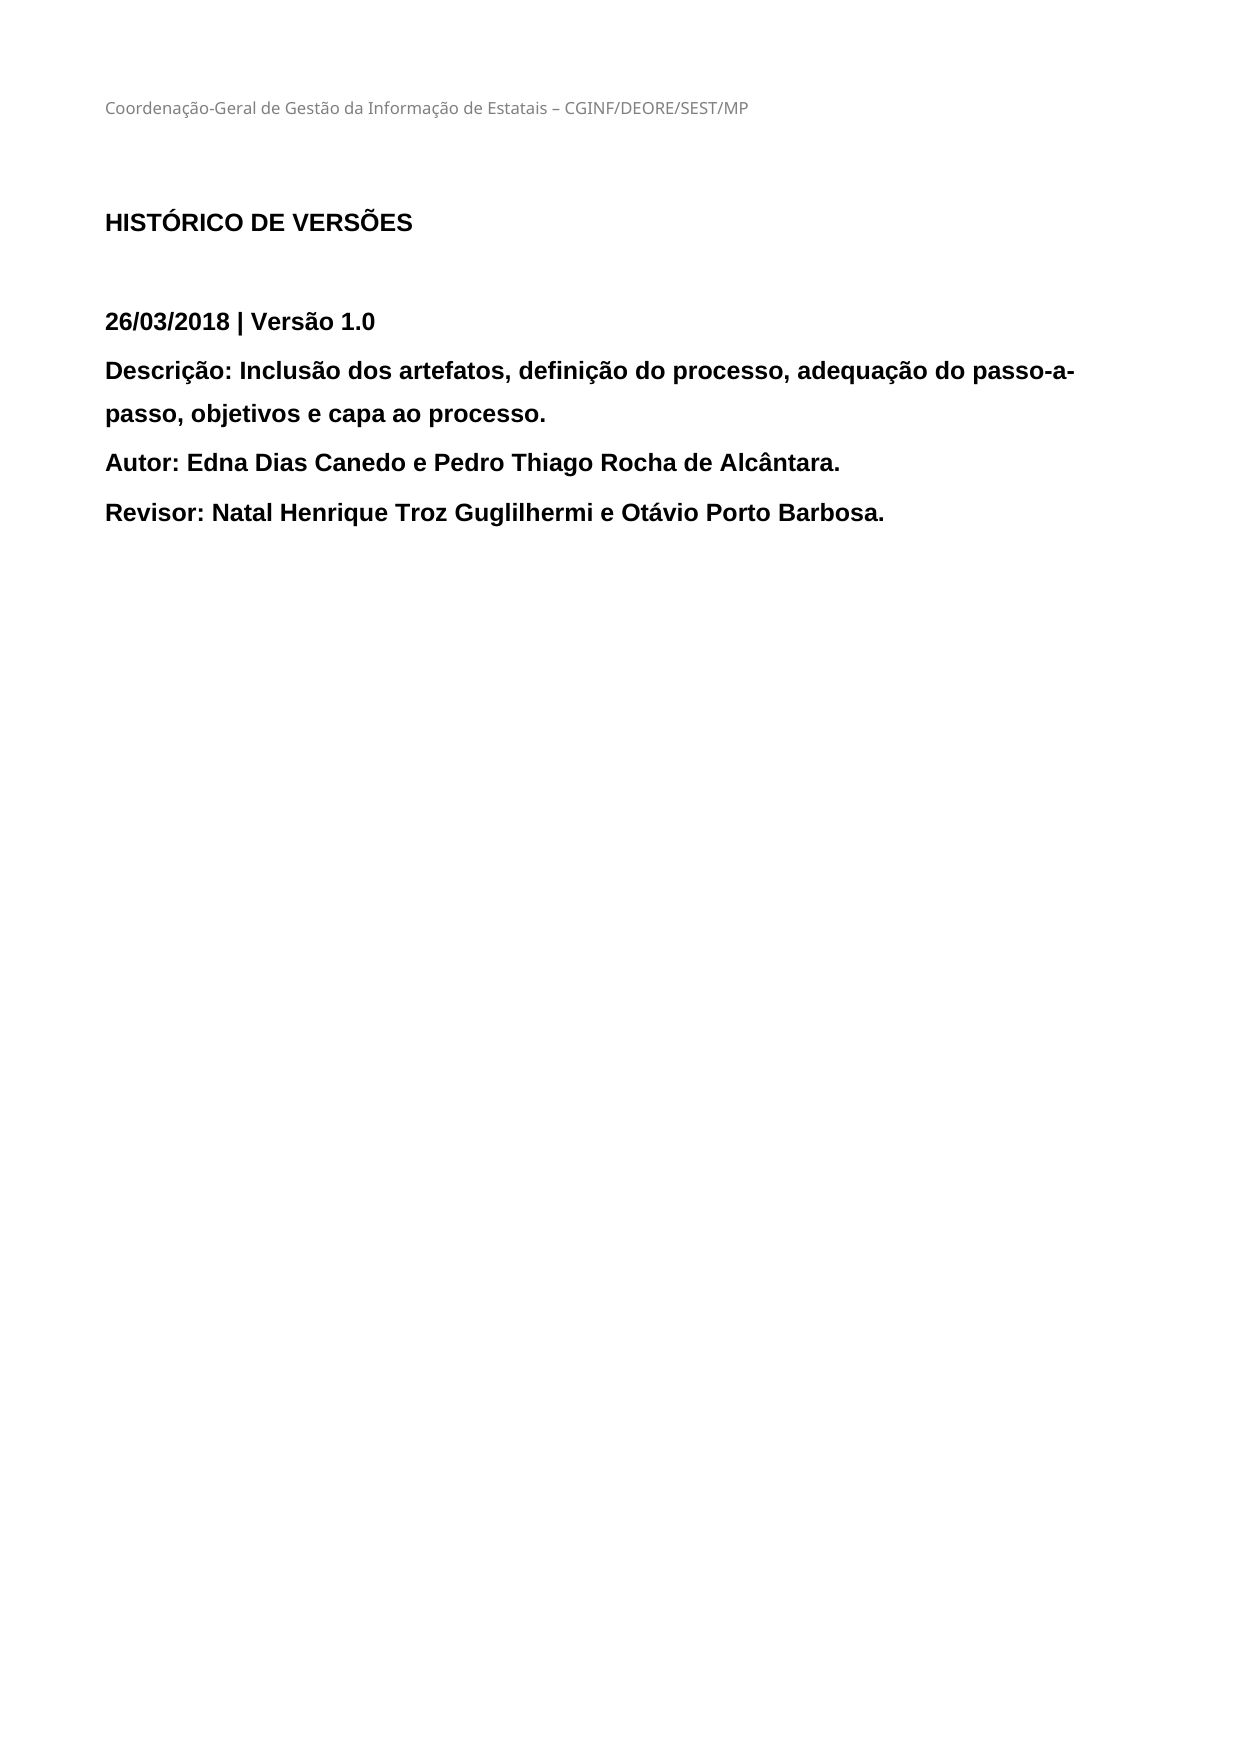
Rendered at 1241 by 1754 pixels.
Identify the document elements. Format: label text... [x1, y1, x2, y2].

text Autor: Edna Dias Canedo e Pedro Thiago Rocha de Alcântara. [105, 448, 1120, 477]
text 26/03/2018 | Versão 1.0 [105, 307, 1120, 335]
text Revisor: Natal Henrique Troz Guglilhermi e Otávio Porto Barbosa. [105, 498, 1120, 527]
text HISTÓRICO DE VERSÕES [105, 208, 1120, 237]
text Descrição: Inclusão dos artefatos, definição do processo, adequação do passo-a-passo, objetivos e capa ao processo. [105, 356, 1120, 428]
